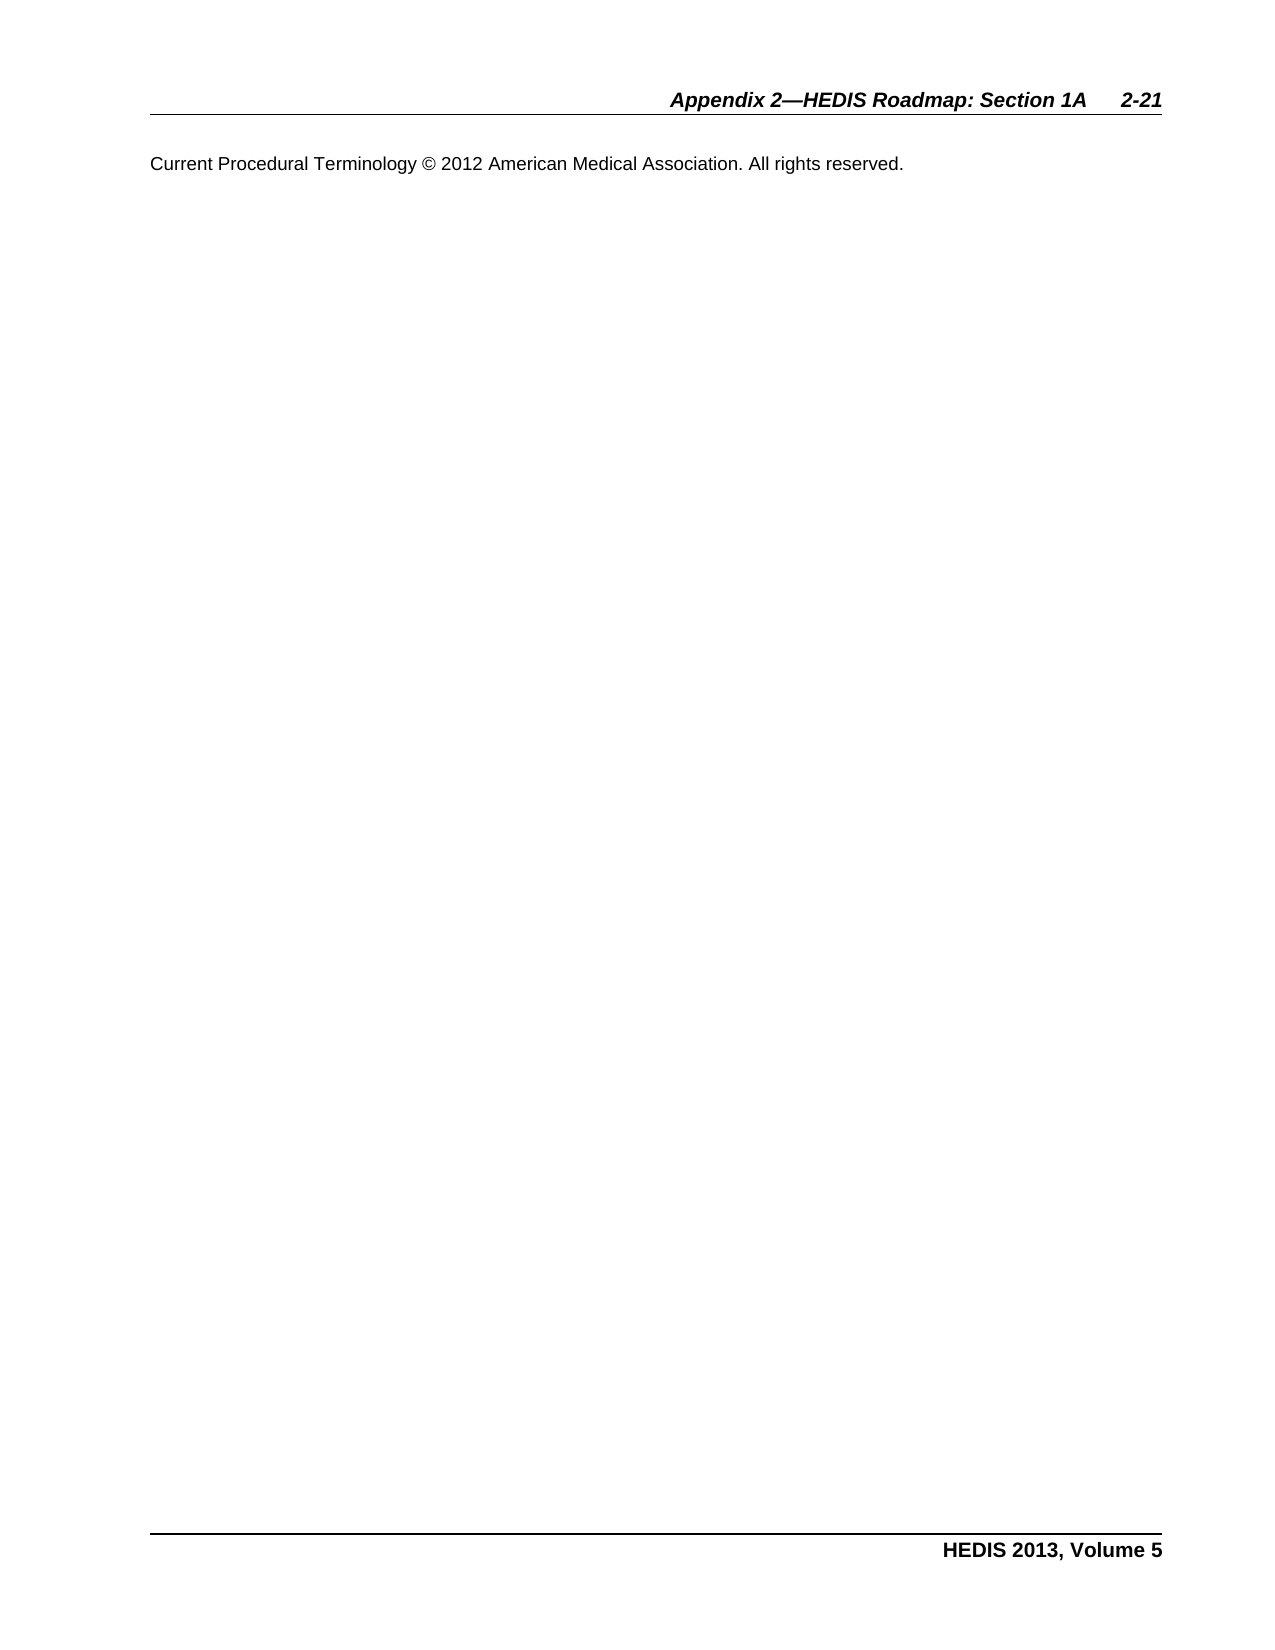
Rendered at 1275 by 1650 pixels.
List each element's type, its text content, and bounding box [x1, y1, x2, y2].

text Current Procedural Terminology © 2012 American Medical Association. All rights reserved. [150, 153, 1162, 174]
